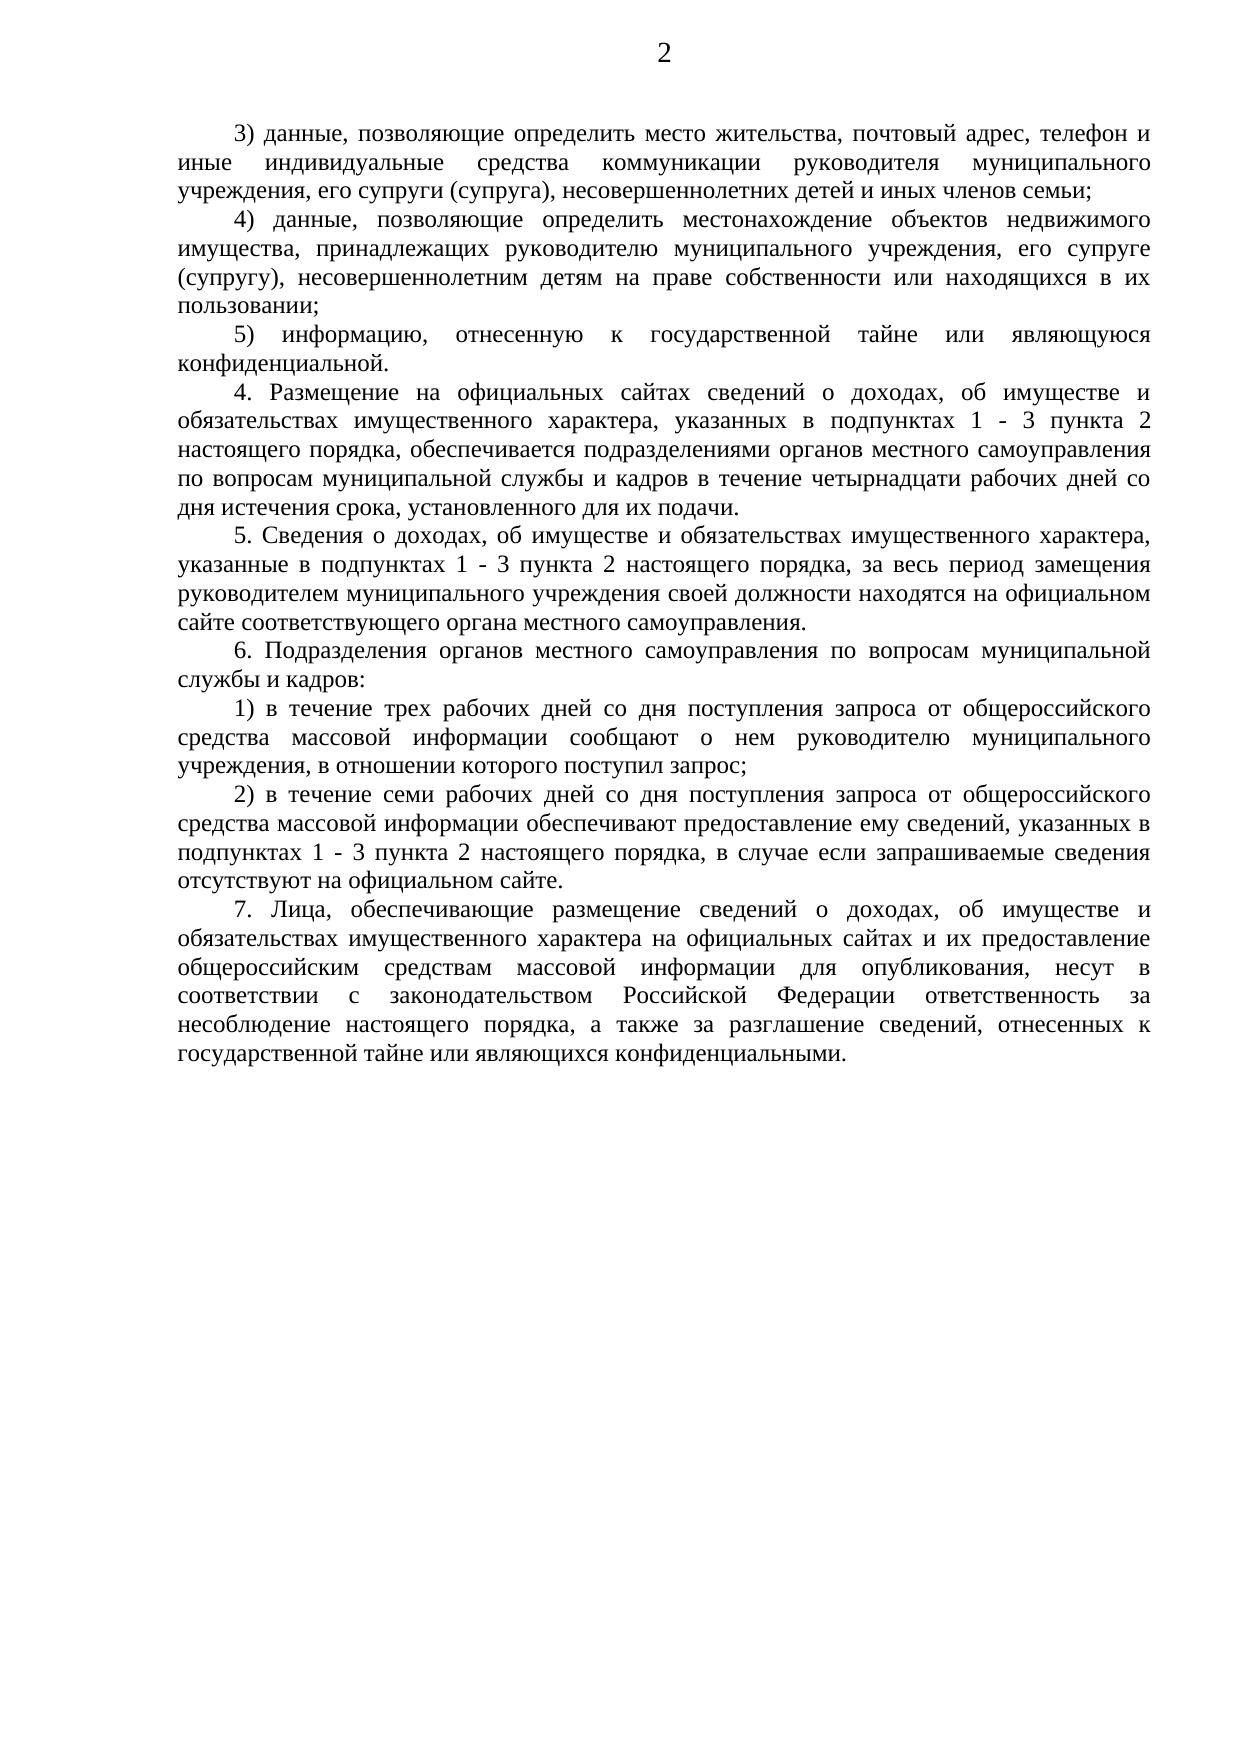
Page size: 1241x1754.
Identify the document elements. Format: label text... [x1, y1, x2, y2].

text 4. Размещение на официальных сайтах сведений о доходах, об имуществе и обязательствах имущественного характера, указанных в подпунктах 1 - 3 пункта 2 настоящего порядка, обеспечивается подразделениями органов местного самоуправления по вопросам муниципальной службы и кадров в течение четырнадцати рабочих дней со дня истечения срока, установленного для их подачи. [177, 377, 1152, 521]
text 3) данные, позволяющие определить место жительства, почтовый адрес, телефон и иные индивидуальные средства коммуникации руководителя муниципального учреждения, его супруги (супруга), несовершеннолетних детей и иных членов семьи; [177, 118, 1152, 204]
text 7. Лица, обеспечивающие размещение сведений о доходах, об имуществе и обязательствах имущественного характера на официальных сайтах и их предоставление общероссийским средствам массовой информации для опубликования, несут в соответствии с законодательством Российской Федерации ответственность за несоблюдение настоящего порядка, а также за разглашение сведений, отнесенных к государственной тайне или являющихся конфиденциальными. [177, 894, 1152, 1067]
text 1) в течение трех рабочих дней со дня поступления запроса от общероссийского средства массовой информации сообщают о нем руководителю муниципального учреждения, в отношении которого поступил запрос; [177, 693, 1152, 779]
text 4) данные, позволяющие определить местонахождение объектов недвижимого имущества, принадлежащих руководителю муниципального учреждения, его супруге (супругу), несовершеннолетним детям на праве собственности или находящихся в их пользовании; [177, 204, 1152, 319]
text 2) в течение семи рабочих дней со дня поступления запроса от общероссийского средства массовой информации обеспечивают предоставление ему сведений, указанных в подпунктах 1 - 3 пункта 2 настоящего порядка, в случае если запрашиваемые сведения отсутствуют на официальном сайте. [177, 779, 1152, 894]
text 6. Подразделения органов местного самоуправления по вопросам муниципальной службы и кадров: [177, 636, 1152, 693]
text 5) информацию, отнесенную к государственной тайне или являющуюся конфиденциальной. [177, 319, 1152, 377]
text 5. Сведения о доходах, об имуществе и обязательствах имущественного характера, указанные в подпунктах 1 - 3 пункта 2 настоящего порядка, за весь период замещения руководителем муниципального учреждения своей должности находятся на официальном сайте соответствующего органа местного самоуправления. [177, 521, 1152, 636]
